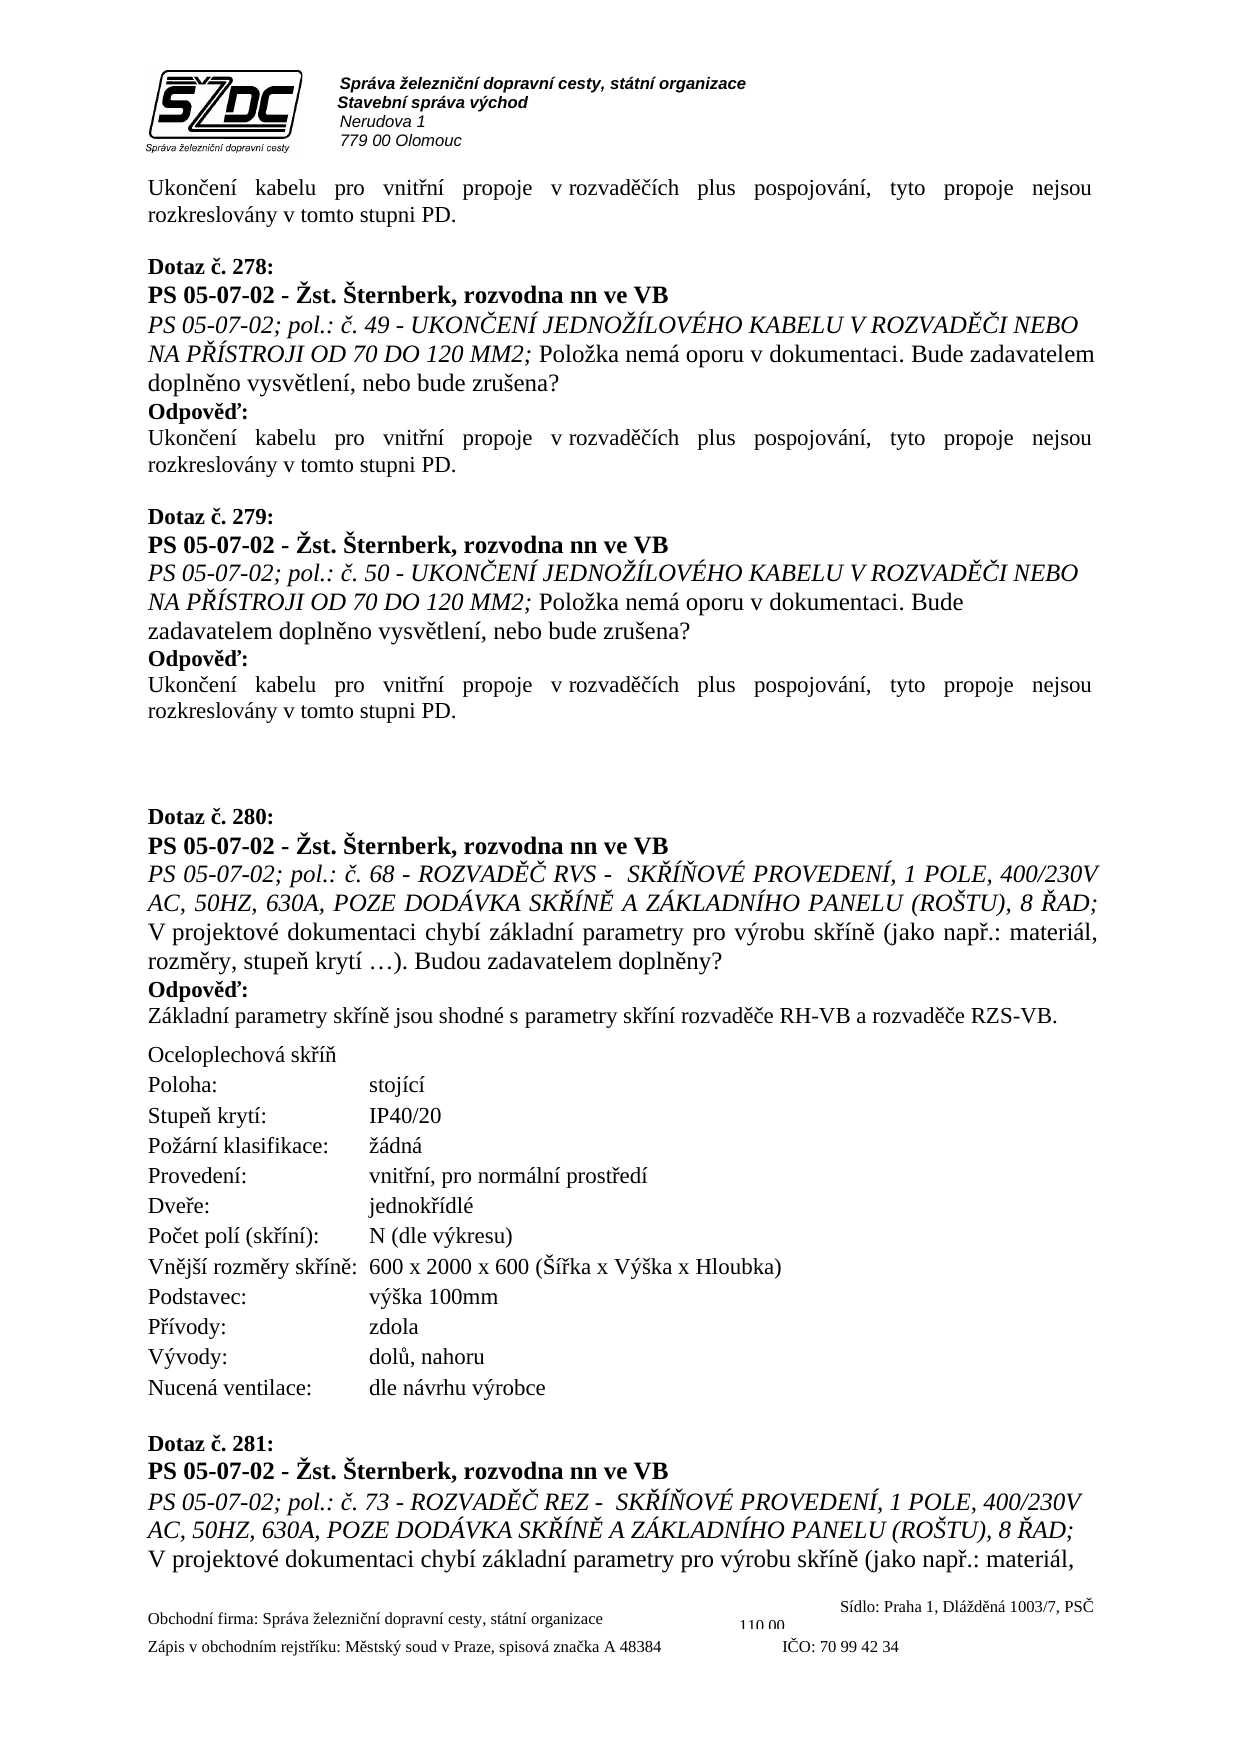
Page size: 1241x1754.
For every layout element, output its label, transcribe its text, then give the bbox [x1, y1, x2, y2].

text Vnější rozměry skříně: 600 x 2000 x 600 (Šířka x Výška x Hloubka) [148, 1253, 1093, 1279]
text Vývody: dolů, nahoru [148, 1343, 1093, 1370]
text Dotaz č. 278: [148, 253, 1093, 280]
text PS 05-07-02 - Žst. Šternberk, rozvodna nn ve VB [148, 1456, 1093, 1485]
text Dotaz č. 280: [148, 750, 1093, 829]
text Dotaz č. 281: [148, 1430, 1093, 1456]
text Odpověď: [148, 645, 1093, 671]
text Odpověď: [148, 398, 1093, 424]
text PS 05-07-02; pol.: č. 50 - UKONČENÍ JEDNOŽÍLOVÉHO KABELU V ROZVADĚČI NEBO NA PŘÍSTROJI OD 70 DO 120 MM2; Položka nemá oporu v dokumentaci. Bude zadavatelem doplněno vysvětlení, nebo bude zrušena? [148, 558, 1093, 645]
text Dotaz č. 279: [148, 503, 1093, 530]
text Ukončení kabelu pro vnitřní propoje v rozvaděčích plus pospojování, tyto propoje nejsou rozkreslovány v tomto stupni PD. [148, 174, 1093, 227]
text Nucená ventilace: dle návrhu výrobce [148, 1373, 1093, 1400]
text Základní parametry skříně jsou shodné s parametry skříní rozvaděče RH-VB a rozvaděče RZS-VB. [148, 1002, 1093, 1029]
text Dveře: jednokřídlé [148, 1192, 1093, 1219]
text Ukončení kabelu pro vnitřní propoje v rozvaděčích plus pospojování, tyto propoje nejsou rozkreslovány v tomto stupni PD. [148, 424, 1093, 477]
text Oceloplechová skříň [148, 1041, 1093, 1068]
text Přívody: zdola [148, 1313, 1093, 1339]
text Požární klasifikace: žádná [148, 1132, 1093, 1158]
table_header PS 05-07-02 - Žst. Šternberk, rozvodna nn ve VB PS 05-07-02; pol.: č. 68 - ROZVADĚČ RVS - SKŘÍŇOVÉ PROVEDENÍ, 1 POLE, 400/230V AC, 50HZ, 630A, POZE DODÁVKA SKŘÍNĚ A ZÁKLADNÍHO PANELU (ROŠTU), 8 ŘAD; V projektové dokumentaci chybí základní parametry pro výrobu skříně (jako např.: materiál, rozměry, stupeň krytí …). Budou zadavatelem doplněny? [146, 829, 1100, 976]
text Poloha: stojící [148, 1071, 1093, 1098]
text Odpověď: [148, 976, 1093, 1002]
text Podstavec: výška 100mm [148, 1283, 1093, 1309]
picture [145, 69, 303, 153]
text PS 05-07-02 - Žst. Šternberk, rozvodna nn ve VB [148, 530, 1093, 558]
table_header PS 05-07-02; pol.: č. 49 - UKONČENÍ JEDNOŽÍLOVÉHO KABELU V ROZVADĚČI NEBO NA PŘÍSTROJI OD 70 DO 120 MM2; Položka nemá oporu v dokumentaci. Bude zadavatelem doplněno vysvětlení, nebo bude zrušena? [146, 309, 1100, 398]
text Ukončení kabelu pro vnitřní propoje v rozvaděčích plus pospojování, tyto propoje nejsou rozkreslovány v tomto stupni PD. [148, 671, 1093, 724]
text Počet polí (skříní): N (dle výkresu) [148, 1222, 1093, 1249]
text Provedení: vnitřní, pro normální prostředí [148, 1162, 1093, 1188]
text PS 05-07-02 - Žst. Šternberk, rozvodna nn ve VB [148, 280, 1093, 308]
text Stupeň krytí: IP40/20 [148, 1102, 1093, 1128]
